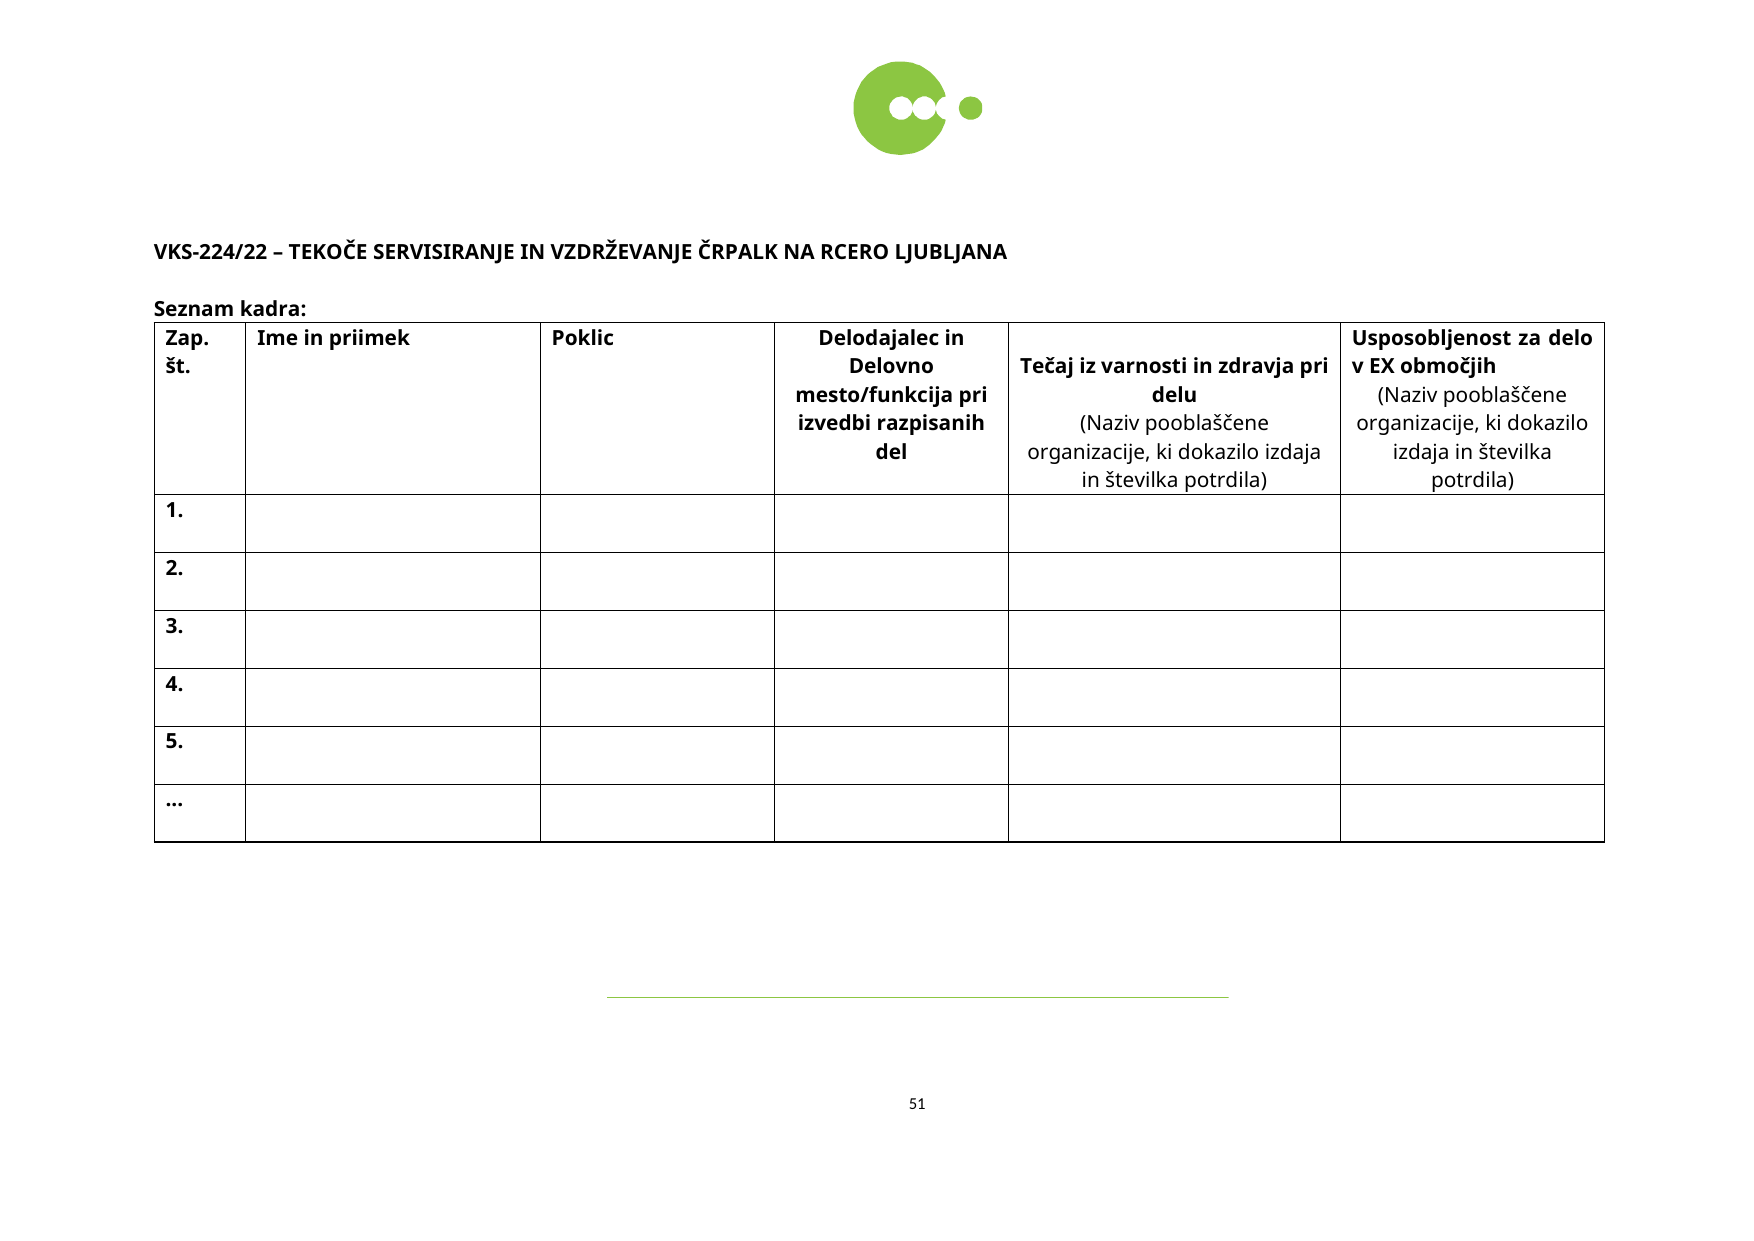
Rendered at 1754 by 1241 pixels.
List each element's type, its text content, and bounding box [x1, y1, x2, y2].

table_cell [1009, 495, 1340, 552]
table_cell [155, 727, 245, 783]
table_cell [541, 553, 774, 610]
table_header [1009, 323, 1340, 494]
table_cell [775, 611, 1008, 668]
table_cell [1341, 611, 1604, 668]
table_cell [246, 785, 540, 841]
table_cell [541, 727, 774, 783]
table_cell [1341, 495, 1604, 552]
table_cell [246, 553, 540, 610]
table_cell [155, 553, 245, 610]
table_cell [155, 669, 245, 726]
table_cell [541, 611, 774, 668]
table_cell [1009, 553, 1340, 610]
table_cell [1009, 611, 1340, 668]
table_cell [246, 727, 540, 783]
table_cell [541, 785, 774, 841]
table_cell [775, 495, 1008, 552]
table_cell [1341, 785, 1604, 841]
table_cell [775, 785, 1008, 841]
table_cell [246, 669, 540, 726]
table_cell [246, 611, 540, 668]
text Seznam kadra: [153, 294, 1680, 322]
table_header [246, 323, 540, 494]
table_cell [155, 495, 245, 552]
text VKS-224/22 – TEKOČE SERVISIRANJE IN VZDRŽEVANJE ČRPALK NA RCERO LJUBLJANA [153, 237, 1680, 265]
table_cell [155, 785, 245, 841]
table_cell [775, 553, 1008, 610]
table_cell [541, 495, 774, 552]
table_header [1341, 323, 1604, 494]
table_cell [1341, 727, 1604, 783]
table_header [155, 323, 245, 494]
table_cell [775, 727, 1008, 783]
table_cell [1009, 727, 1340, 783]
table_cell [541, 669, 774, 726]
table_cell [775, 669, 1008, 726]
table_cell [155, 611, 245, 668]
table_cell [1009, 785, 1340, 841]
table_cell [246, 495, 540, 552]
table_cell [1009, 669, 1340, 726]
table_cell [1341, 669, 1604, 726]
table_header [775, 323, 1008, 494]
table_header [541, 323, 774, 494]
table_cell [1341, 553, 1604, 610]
